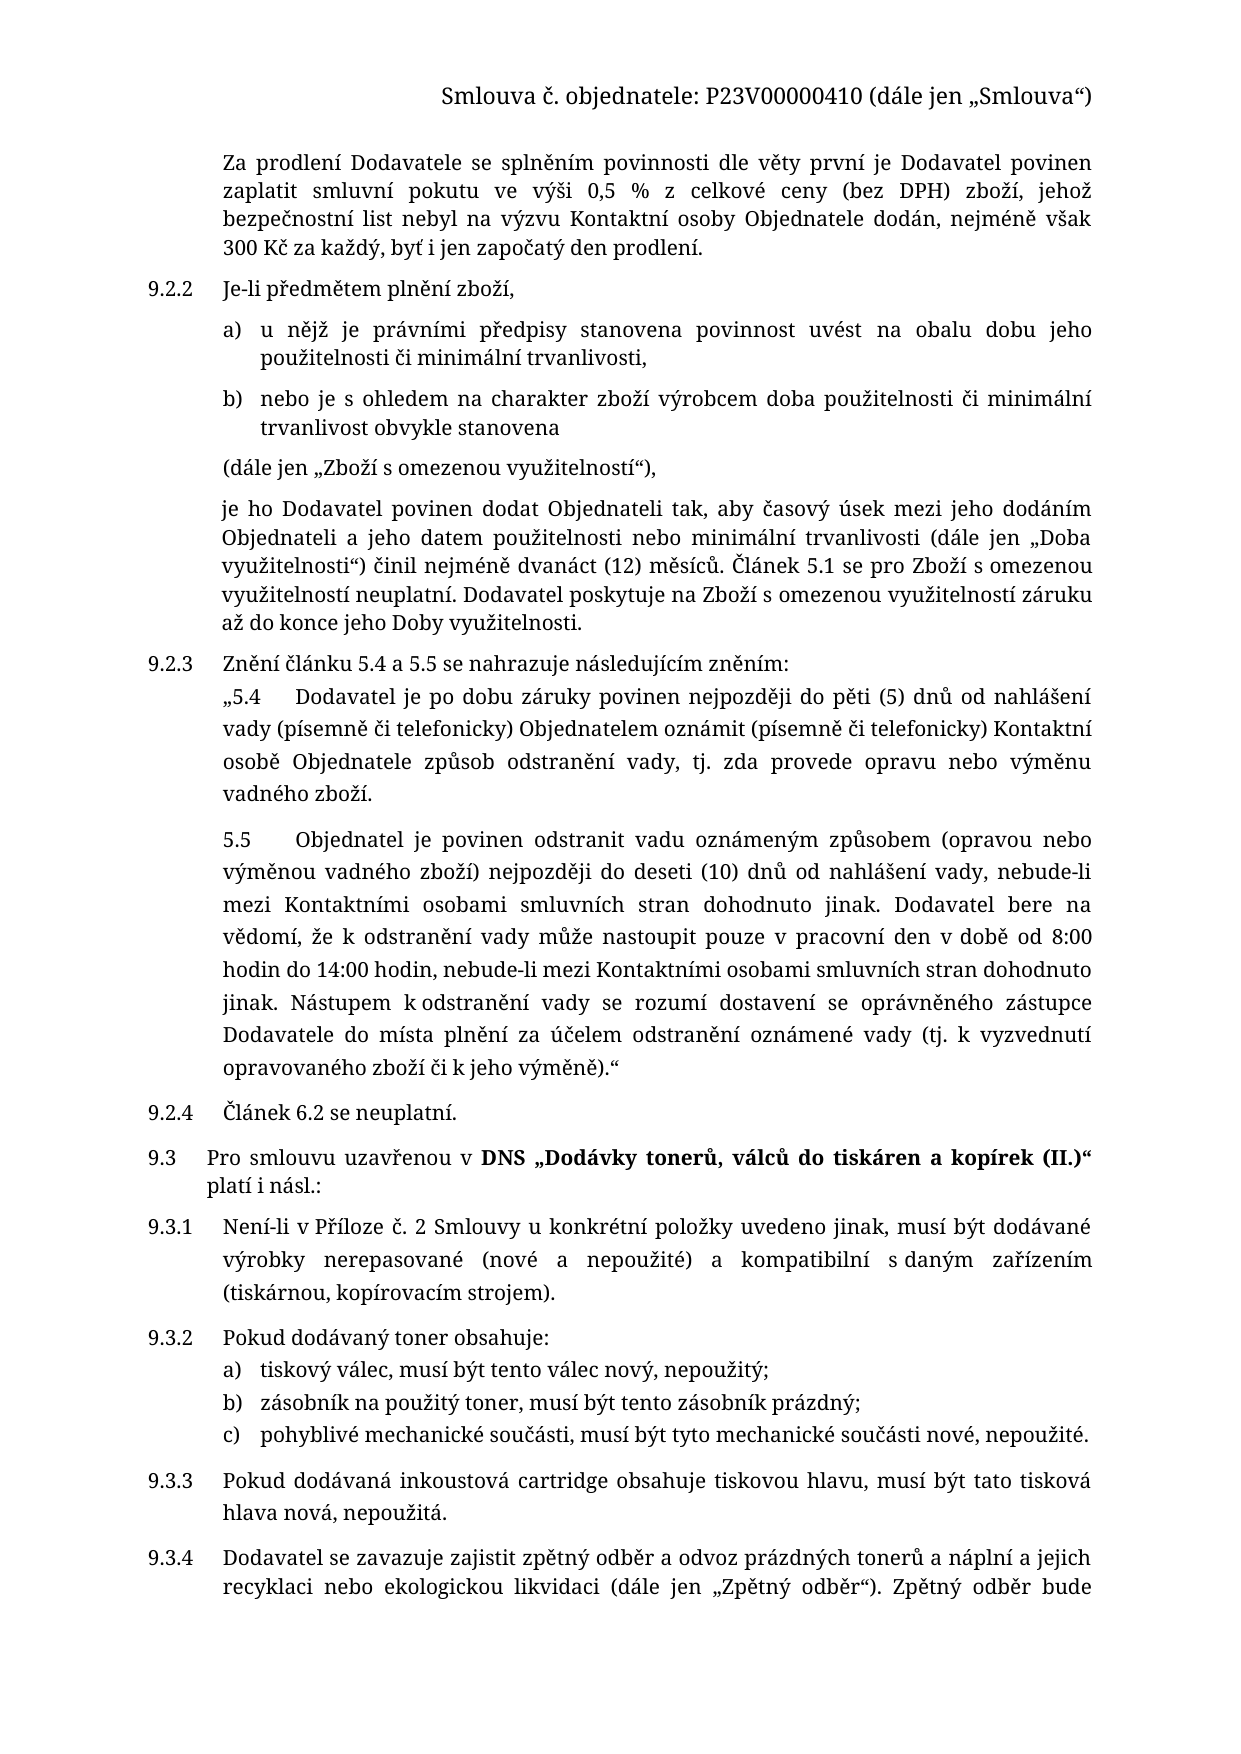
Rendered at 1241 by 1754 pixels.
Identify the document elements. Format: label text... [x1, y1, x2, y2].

list pohyblivé mechanické součásti, musí být tyto mechanické součásti nové, nepoužité. [223, 1421, 1093, 1449]
list tiskový válec, musí být tento válec nový, nepoužitý; [223, 1355, 1093, 1384]
list Pro smlouvu uzavřenou v DNS „Dodávky tonerů, válců do tiskáren a kopírek (II.)“ platí i násl.: [148, 1143, 1093, 1200]
list u nějž je právními předpisy stanovena povinnost uvést na obalu dobu jeho použitelnosti či minimální trvanlivosti, [223, 315, 1093, 372]
list Pokud dodávaná inkoustová cartridge obsahuje tiskovou hlavu, musí být tato tisková hlava nová, nepoužitá. [148, 1466, 1093, 1527]
list Znění článku 5.4 a 5.5 se nahrazuje následujícím zněním: [148, 649, 1093, 678]
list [148, 148, 1093, 261]
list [148, 1543, 1093, 1600]
list 5.5 Objednatel je povinen odstranit vadu oznámeným způsobem (opravou nebo výměnou vadného zboží) nejpozději do deseti (10) dnů od nahlášení vady, nebude-li mezi Kontaktními osobami smluvních stran dohodnuto jinak. Dodavatel bere na vědomí, že k odstranění vady může nastoupit pouze v pracovní den v době od 8:00 hodin do 14:00 hodin, nebude-li mezi Kontaktními osobami smluvních stran dohodnuto jinak. Nástupem k odstranění vady se rozumí dostavení se oprávněného zástupce Dodavatele do místa plnění za účelem odstranění oznámené vady (tj. k vyzvednutí opravovaného zboží či k jeho výměně).“ [223, 825, 1093, 1081]
text (dále jen „Zboží s omezenou využitelností“), [223, 453, 1093, 482]
list nebo je s ohledem na charakter zboží výrobcem doba použitelnosti či minimální trvanlivost obvykle stanovena [223, 384, 1093, 441]
list zásobník na použitý toner, musí být tento zásobník prázdný; [223, 1388, 1093, 1416]
list „5.4 Dodavatel je po dobu záruky povinen nejpozději do pěti (5) dnů od nahlášení vady (písemně či telefonicky) Objednatelem oznámit (písemně či telefonicky) Kontaktní osobě Objednatele způsob odstranění vady, tj. zda provede opravu nebo výměnu vadného zboží. [223, 682, 1093, 808]
list Článek 6.2 se neuplatní. [148, 1098, 1093, 1126]
text je ho Dodavatel povinen dodat Objednateli tak, aby časový úsek mezi jeho dodáním Objednateli a jeho datem použitelnosti nebo minimální trvanlivosti (dále jen „Doba využitelnosti“) činil nejméně dvanáct (12) měsíců. Článek 5.1 se pro Zboží s omezenou využitelností neuplatní. Dodavatel poskytuje na Zboží s omezenou využitelností záruku až do konce jeho Doby využitelnosti. [221, 494, 1093, 637]
list Pokud dodávaný toner obsahuje: [148, 1323, 1093, 1351]
list Není-li v Příloze č. 2 Smlouvy u konkrétní položky uvedeno jinak, musí být dodávané výrobky nerepasované (nové a nepoužité) a kompatibilní s daným zařízením (tiskárnou, kopírovacím strojem). [148, 1212, 1093, 1306]
list Je-li předmětem plnění zboží, [148, 274, 1093, 302]
